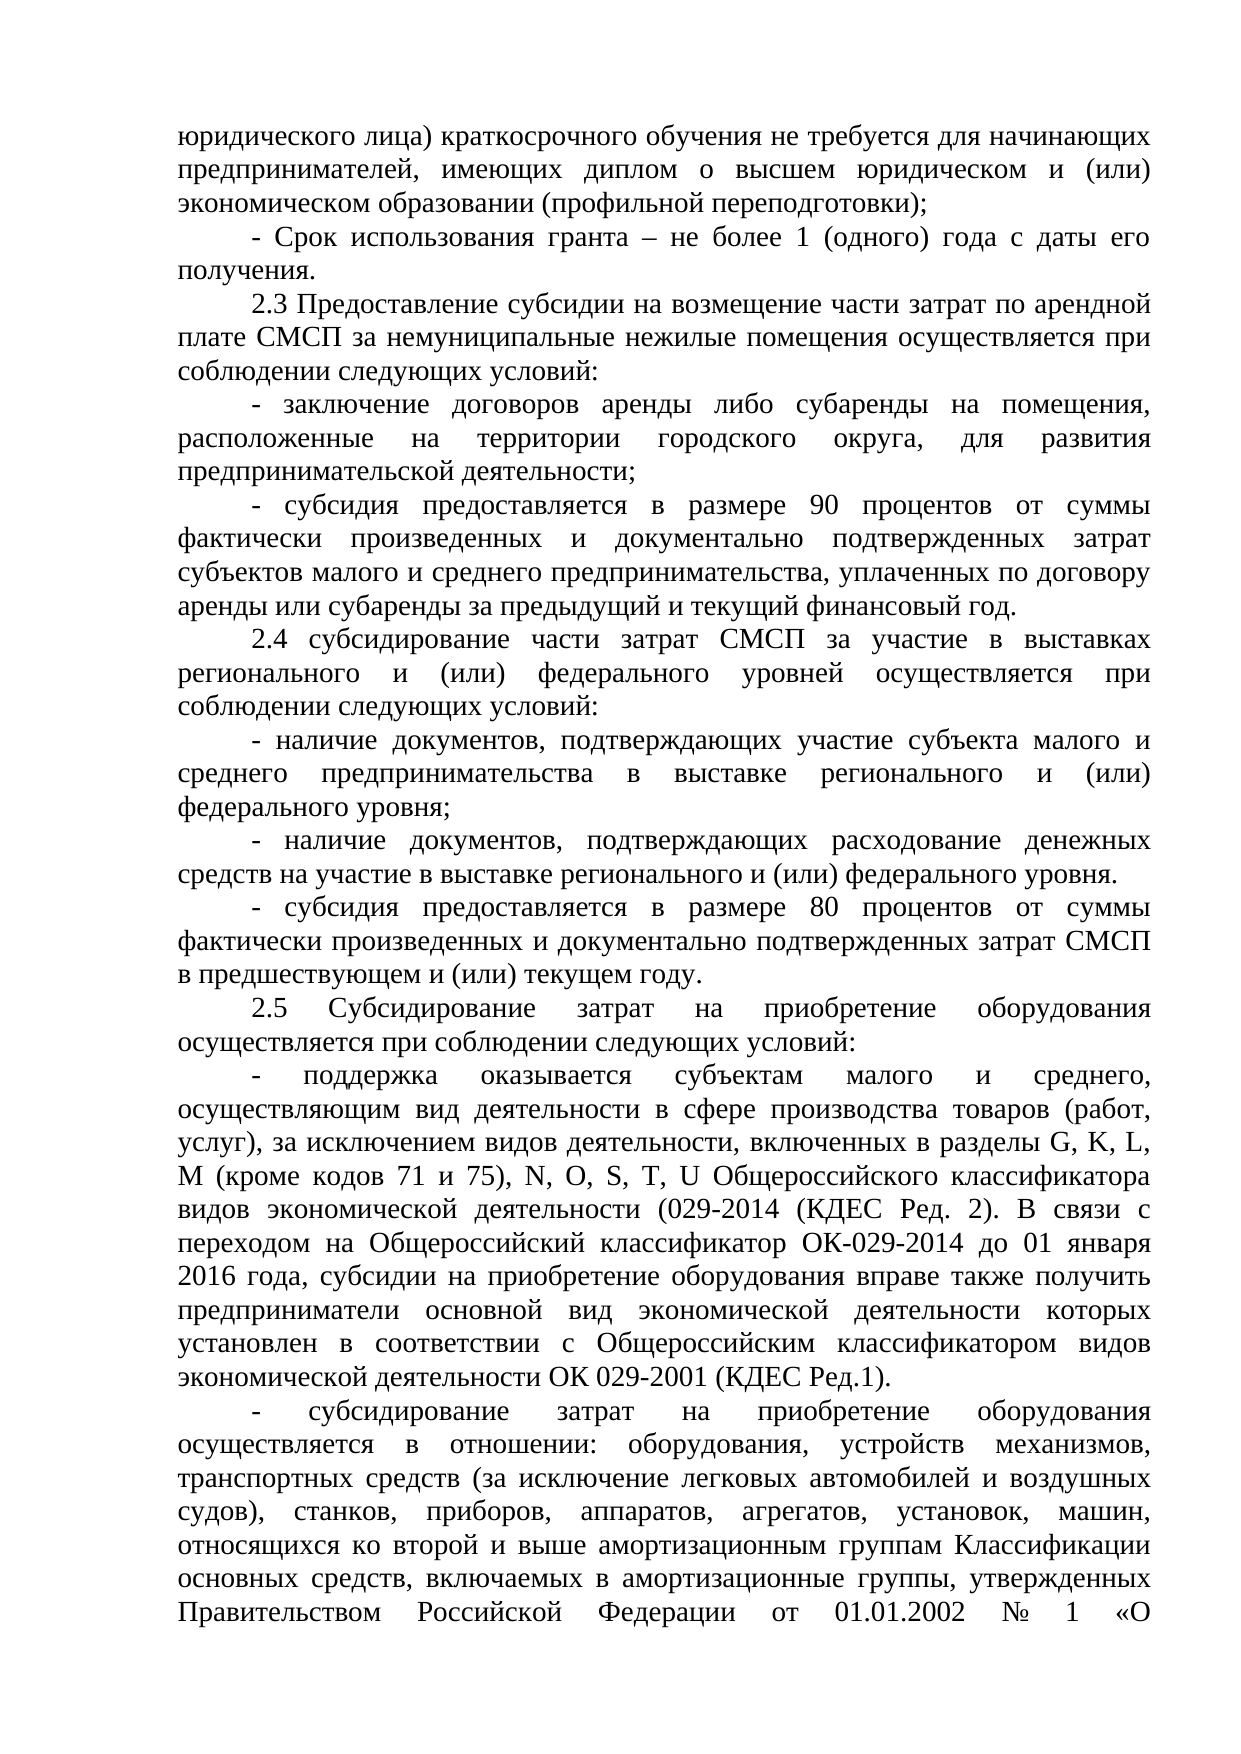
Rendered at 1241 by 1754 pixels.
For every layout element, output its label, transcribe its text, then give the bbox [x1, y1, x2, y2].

text - субсидия предоставляется в размере 90 процентов от суммы фактически произведенных и документально подтвержденных затрат субъектов малого и среднего предпринимательства, уплаченных по договору аренды или субаренды за предыдущий и текущий финансовый год. [177, 487, 1152, 621]
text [177, 1393, 1152, 1627]
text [177, 118, 1152, 219]
text 2.4 субсидирование части затрат СМСП за участие в выставках регионального и (или) федерального уровней осуществляется при соблюдении следующих условий: [177, 621, 1152, 722]
text - наличие документов, подтверждающих расходование денежных средств на участие в выставке регионального и (или) федерального уровня. [177, 822, 1152, 889]
text - субсидия предоставляется в размере 80 процентов от суммы фактически произведенных и документально подтвержденных затрат СМСП в предшествующем и (или) текущем году. [177, 889, 1152, 990]
text - поддержка оказывается субъектам малого и среднего, осуществляющим вид деятельности в сфере производства товаров (работ, услуг), за исключением видов деятельности, включенных в разделы G, K, L, M (кроме кодов 71 и 75), N, O, S, T, U Общероссийского классификатора видов экономической деятельности (029-2014 (КДЕС Ред. 2). В связи с переходом на Общероссийский классификатор ОК-029-2014 до 01 января 2016 года, субсидии на приобретение оборудования вправе также получить предприниматели основной вид экономической деятельности которых установлен в соответствии с Общероссийским классификатором видов экономической деятельности ОК 029-2001 (КДЕС Ред.1). [177, 1057, 1152, 1393]
text 2.5 Субсидирование затрат на приобретение оборудования осуществляется при соблюдении следующих условий: [177, 990, 1152, 1057]
text 2.3 Предоставление субсидии на возмещение части затрат по арендной плате СМСП за немуниципальные нежилые помещения осуществляется при соблюдении следующих условий: [177, 286, 1152, 386]
text - наличие документов, подтверждающих участие субъекта малого и среднего предпринимательства в выставке регионального и (или) федерального уровня; [177, 722, 1152, 822]
text - заключение договоров аренды либо субаренды на помещения, расположенные на территории городского округа, для развития предпринимательской деятельности; [177, 386, 1152, 487]
text - Срок использования гранта – не более 1 (одного) года с даты его получения. [177, 219, 1152, 286]
